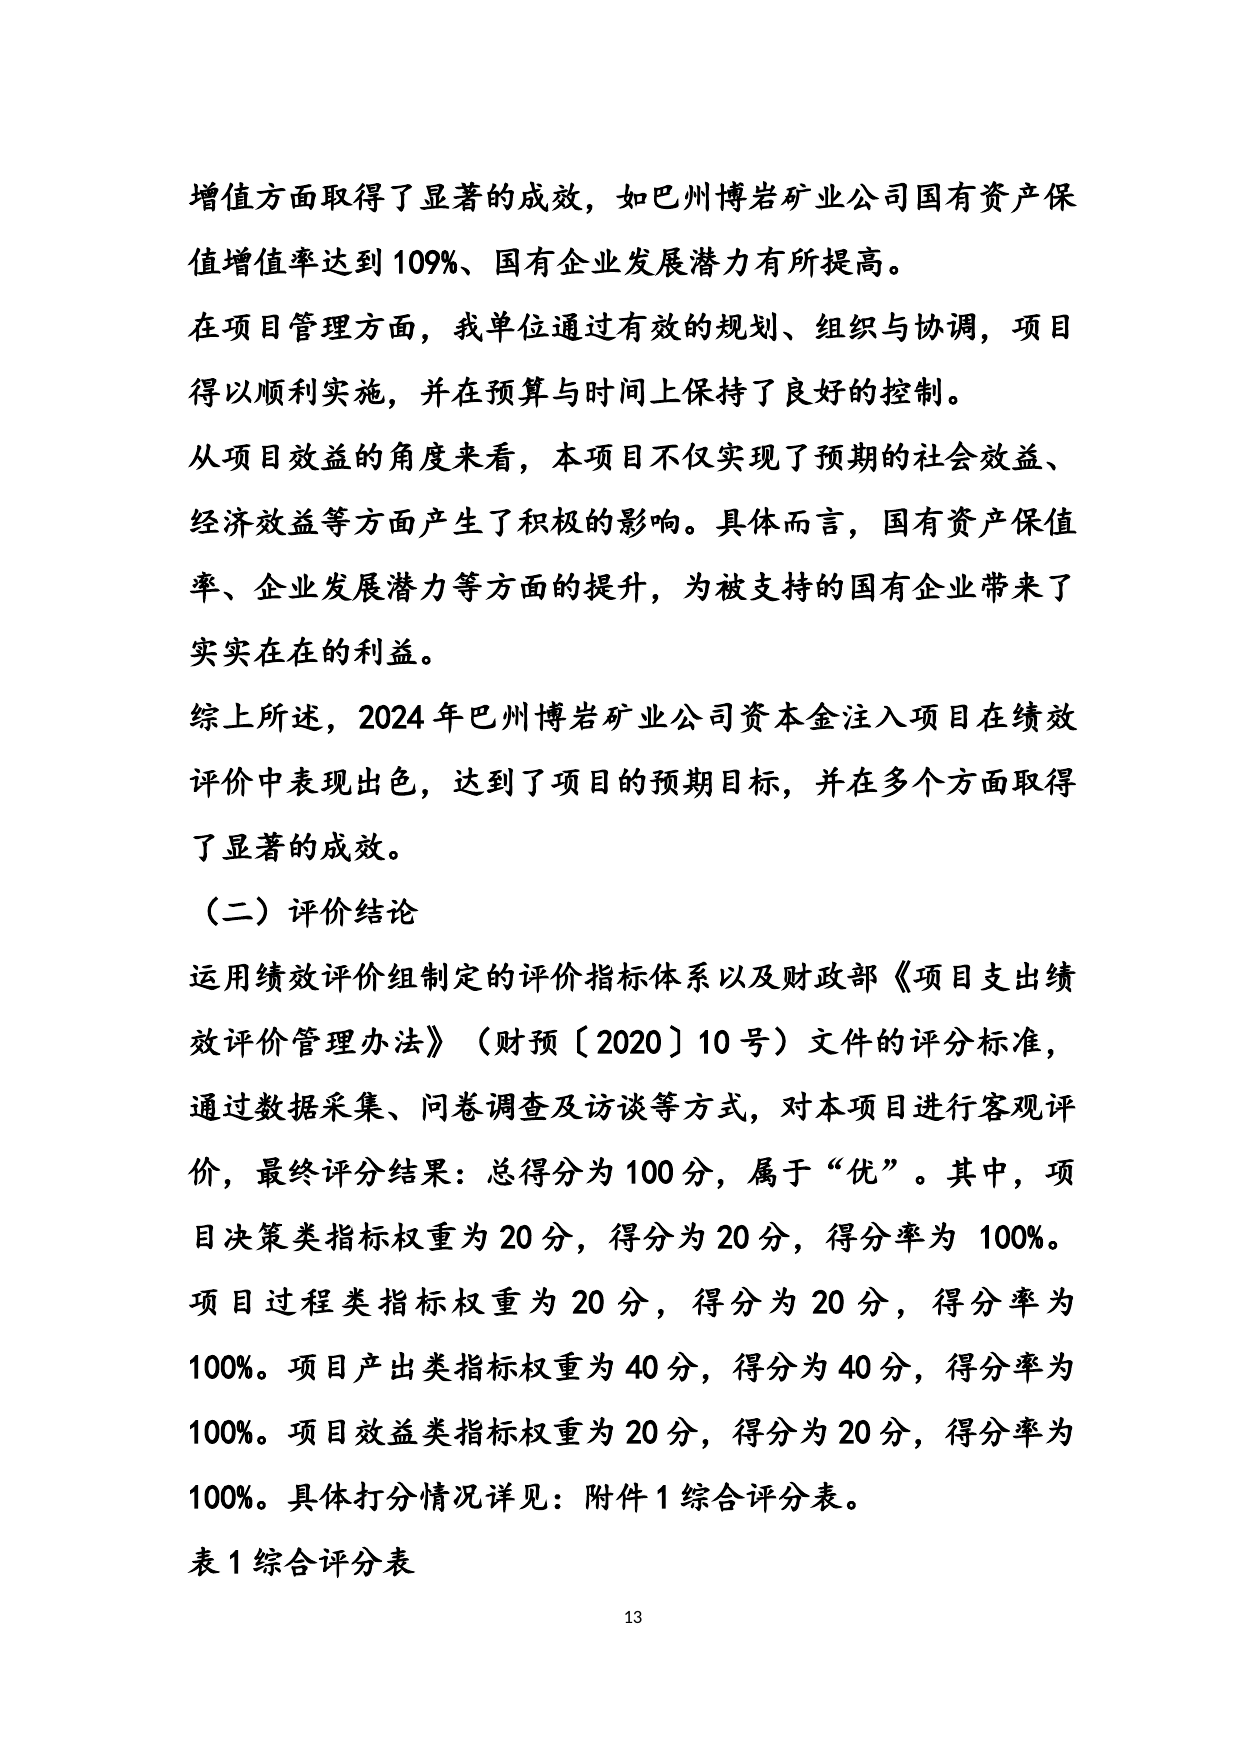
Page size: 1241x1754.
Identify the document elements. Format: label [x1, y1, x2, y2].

text [187, 162, 1078, 1592]
